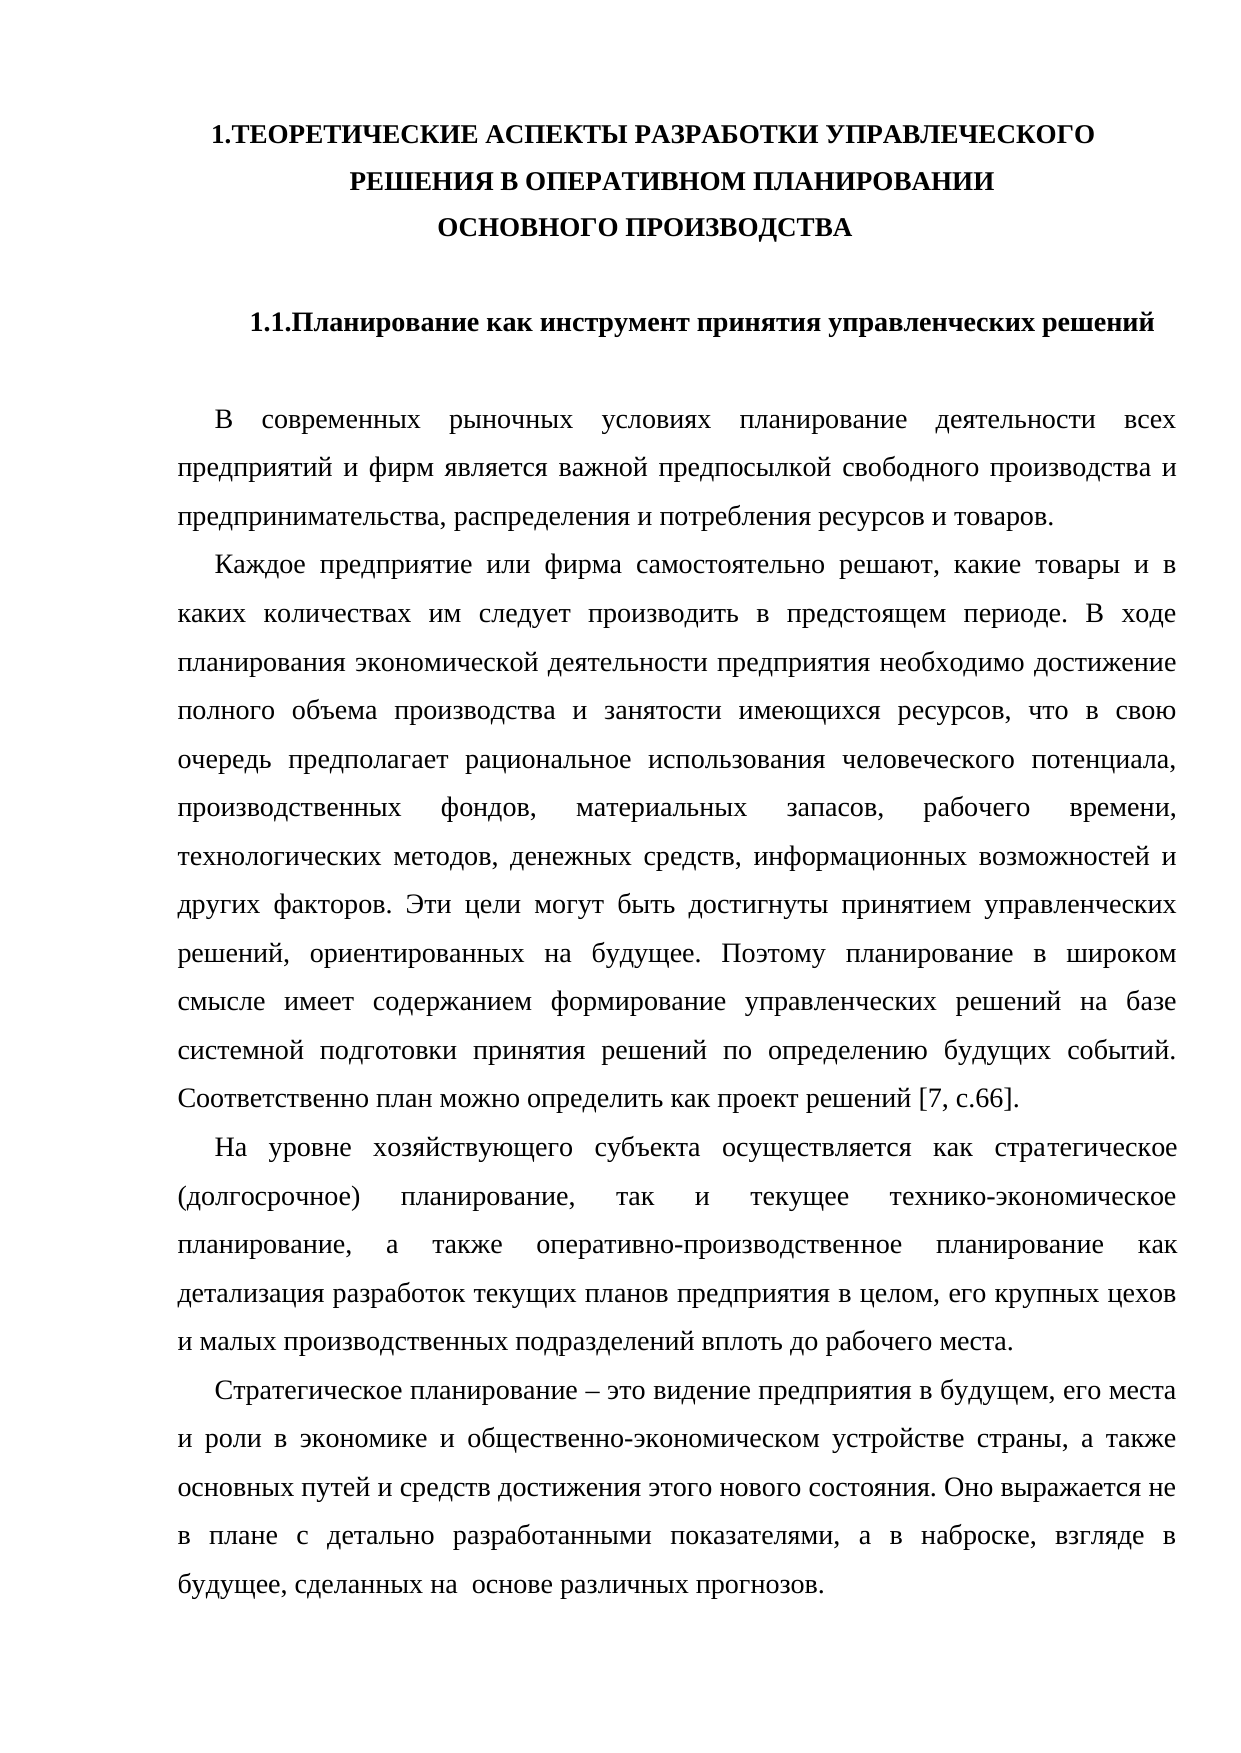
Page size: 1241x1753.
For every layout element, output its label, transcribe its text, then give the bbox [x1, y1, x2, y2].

text ОСНОВНОГО ПРОИЗВОДСТВА [177, 211, 1178, 243]
text Стратегическое планирование – это видение предприятия в будущем, его места и роли в экономике и общественно-экономическом устройстве страны, а также основных путей и средств достижения этого нового состояния. Оно выражается не в плане с детально разработанными показателями, а в наброске, взгляде в будущее, сделанных на основе различных прогнозов. [177, 1373, 1178, 1599]
text 1.ТЕОРЕТИЧЕСКИЕ АСПЕКТЫ РАЗРАБОТКИ УПРАВЛЕЧЕСКОГО [177, 118, 1178, 149]
text 1.1.Планирование как инструмент принятия управленческих решений [177, 305, 1178, 337]
text Каждое предприятие или фирма самостоятельно решают, какие товары и в каких количествах им следует производить в предстоящем периоде. В ходе планирования экономической деятельности предприятия необходимо достижение полного объема производства и занятости имеющихся ресурсов, что в свою очередь предполагает рациональное использования человеческого потенциала, производственных фондов, материальных запасов, рабочего времени, технологических методов, денежных средств, информационных возможностей и других факторов. Эти цели могут быть достигнуты принятием управленческих решений, ориентированных на будущее. Поэтому планирование в широком смысле имеет содержанием формирование управленческих решений на базе системной подготовки принятия решений по определению будущих событий. Соответственно план можно определить как проект решений [7, с.66]. [177, 547, 1178, 1114]
text РЕШЕНИЯ В ОПЕРАТИВНОМ ПЛАНИРОВАНИИ [177, 165, 1178, 196]
text На уровне хозяйствующего субъекта осуществляется как стратегическое (долгосрочное) планирование, так и текущее технико-экономическое планирование, а также оперативно-производственное планирование как детализация разработок текущих планов предприятия в целом, его крупных цехов и малых производственных подразделений вплоть до рабочего места. [177, 1130, 1178, 1357]
text В современных рыночных условиях планирование деятельности всех предприятий и фирм является важной предпосылкой свободного производства и предпринимательства, распределения и потребления ресурсов и товаров. [177, 402, 1178, 531]
